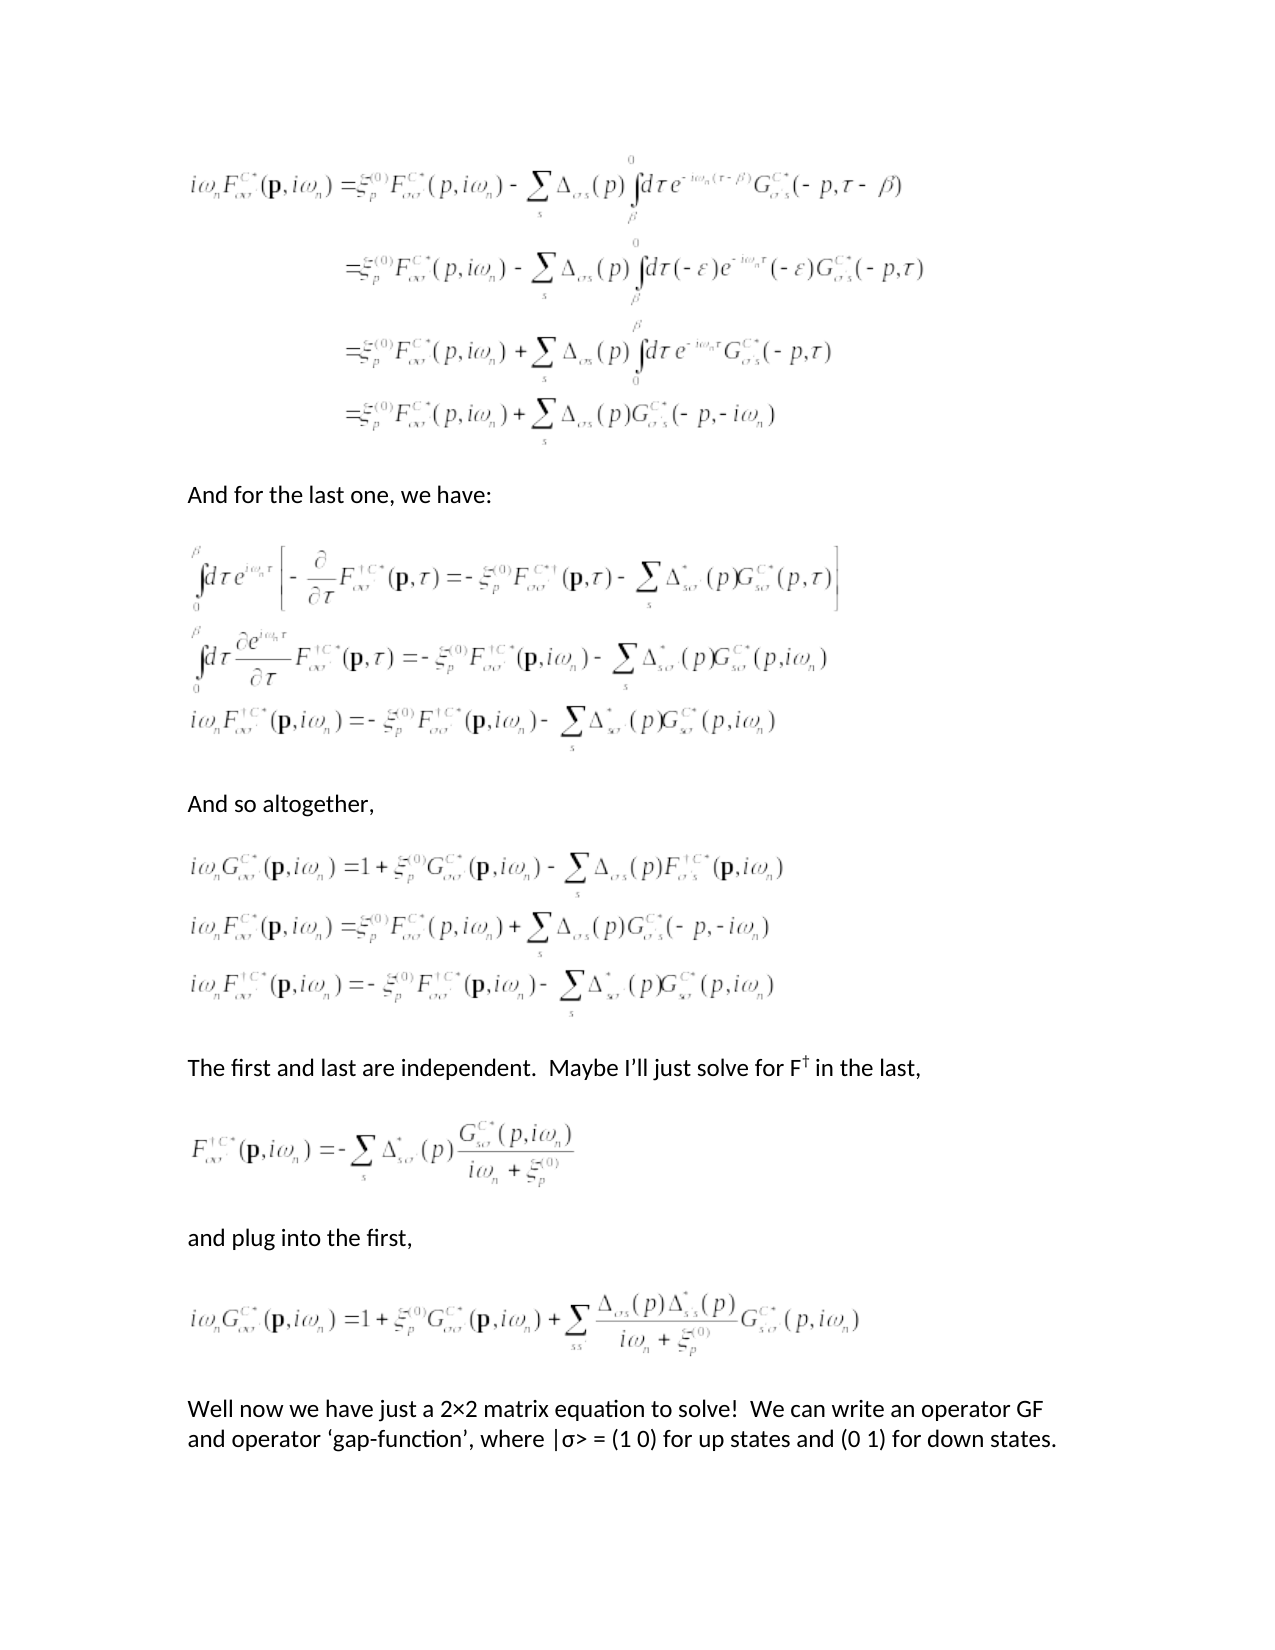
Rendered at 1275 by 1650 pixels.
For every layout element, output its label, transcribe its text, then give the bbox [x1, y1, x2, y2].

text And for the last one, we have: [187, 479, 1087, 509]
text The first and last are independent. Maybe I’ll just solve for F† in the last, [187, 1052, 1087, 1083]
text and plug into the first, [187, 1222, 1087, 1252]
text And so altogether, [187, 788, 1087, 818]
text Well now we have just a 2×2 matrix equation to solve! We can write an operator GF and operator ‘gap-function’, where |σ> = (1 0) for up states and (0 1) for down states. [187, 1393, 1087, 1454]
